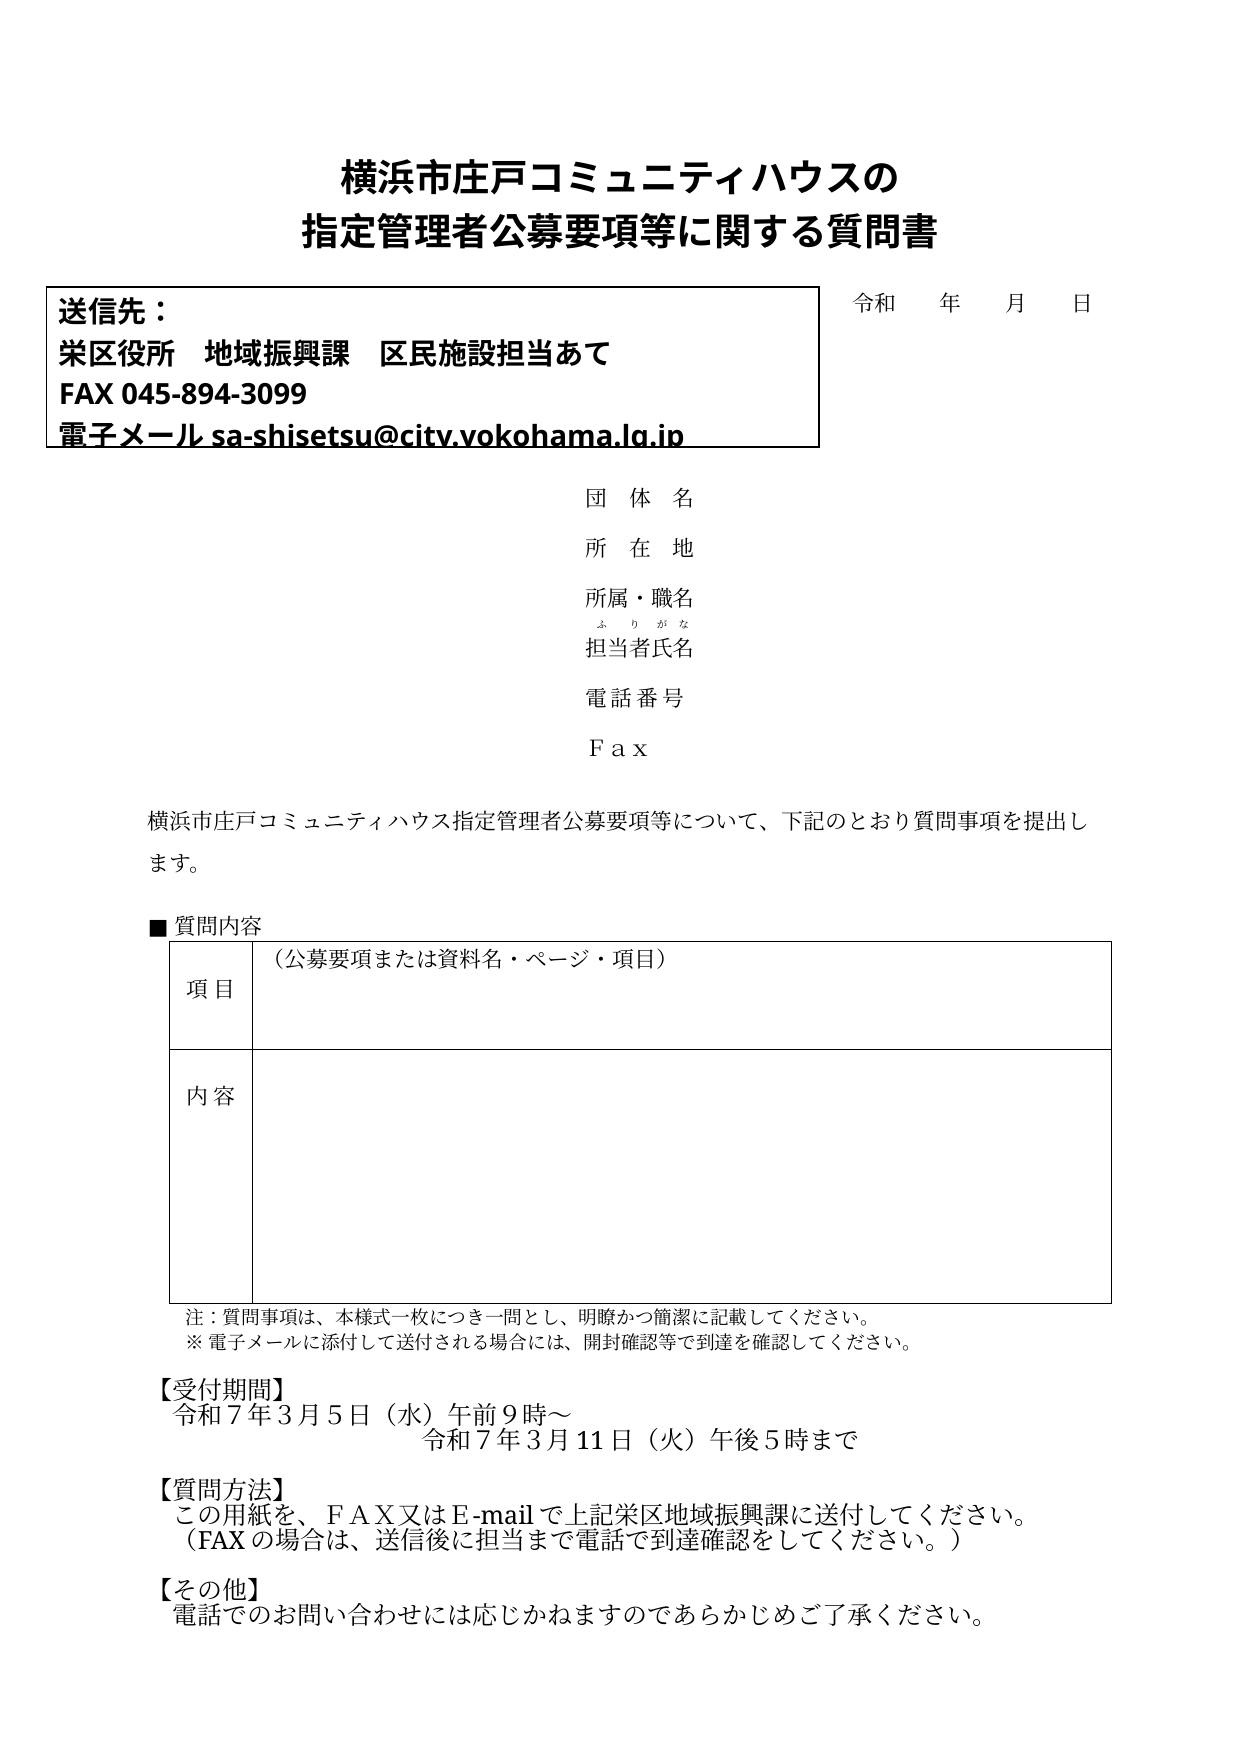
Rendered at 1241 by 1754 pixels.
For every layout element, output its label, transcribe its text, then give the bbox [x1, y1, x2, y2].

table_header （公募要項または資料名・ページ・項目） [253, 942, 1111, 1048]
text （FAXの場合は、送信後に担当まで電話で到達確認をしてください。） [148, 1529, 1107, 1554]
text 令和７年３月５日（水）午前９時～ [148, 1404, 1107, 1429]
text この用紙を、ＦＡＸ又はＥ-mailで上記栄区地域振興課に送付してください。 [148, 1504, 1107, 1529]
table_header 項 目 [170, 942, 252, 1048]
text Ｆａｘ [148, 716, 1092, 766]
text 所属・職名 [148, 566, 1092, 616]
text 団 体 名 [148, 466, 1092, 516]
text 指定管理者公募要項等に関する質問書 [148, 202, 1092, 256]
text 横浜市庄戸コミュニティハウスの [148, 148, 1092, 202]
text 所 在 地 [148, 516, 1092, 566]
table_cell [253, 1050, 1111, 1303]
text 電話番号 [148, 666, 1092, 716]
text ■ 質問内容 [148, 909, 1092, 941]
text 令和 年 月 日 [820, 286, 1092, 317]
text 横浜市庄戸コミュニティハウス指定管理者公募要項等について、下記のとおり質問事項を提出します。 [148, 796, 1092, 879]
text 注：質問事項は、本様式一枚につき一問とし、明瞭かつ簡潔に記載してください。 [148, 1304, 1017, 1329]
text 令和７年３月11日（火）午後５時まで [148, 1429, 1107, 1454]
text 【質問方法】 [148, 1479, 1017, 1504]
text 電話でのお問い合わせには応じかねますのであらかじめご了承ください。 [148, 1604, 1017, 1629]
table_cell 内 容 [170, 1050, 252, 1303]
text 【受付期間】 [148, 1379, 1017, 1404]
text ※ 電子メールに添付して送付される場合には、開封確認等で到達を確認してください。 [148, 1329, 1017, 1354]
text 【その他】 [148, 1579, 1017, 1604]
